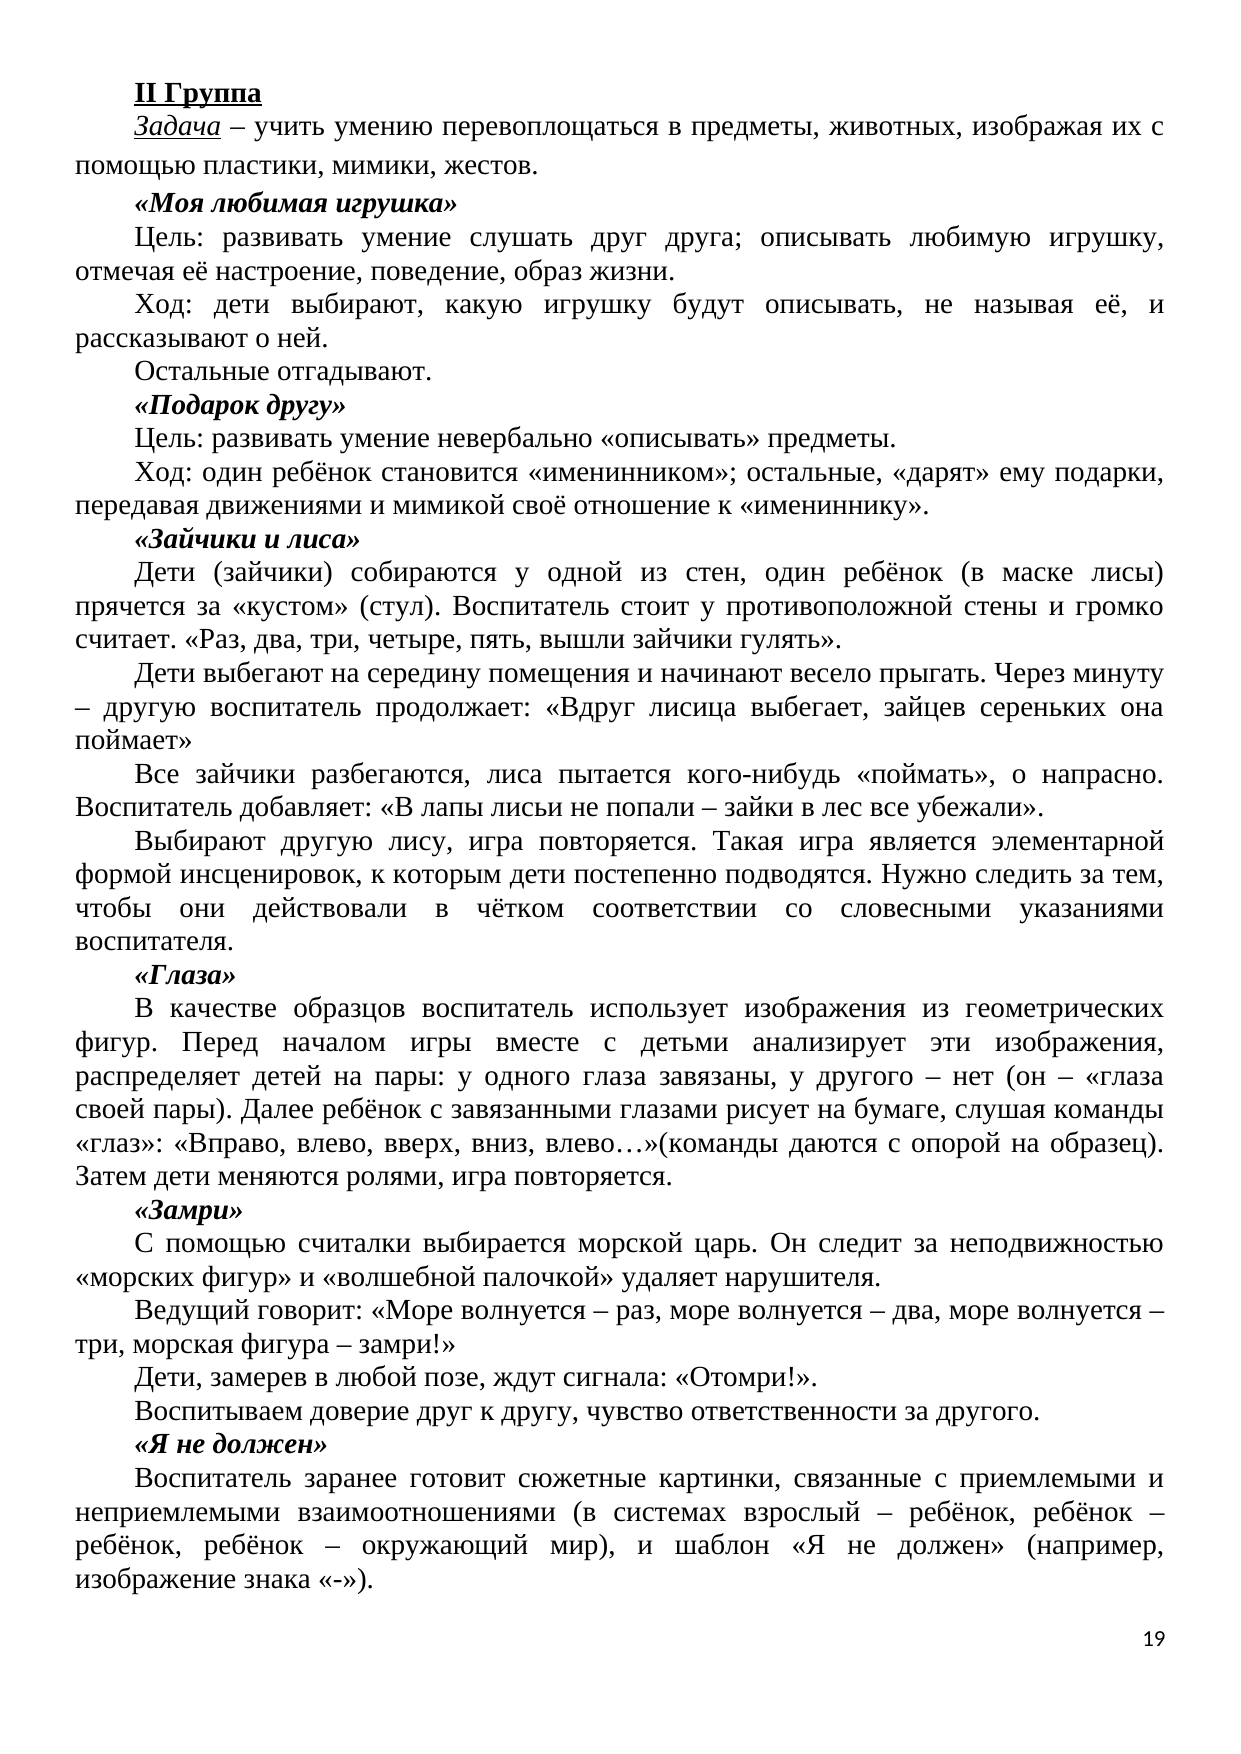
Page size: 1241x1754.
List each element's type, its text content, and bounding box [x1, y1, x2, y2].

text «Замри» [75, 1192, 1165, 1225]
text «Глаза» [75, 957, 1165, 991]
text Цель: развивать умение слушать друг друга; описывать любимую игрушку, отмечая её настроение, поведение, образ жизни. [75, 219, 1165, 286]
text Выбирают другую лису, игра повторяется. Такая игра является элементарной формой инсценировок, к которым дети постепенно подводятся. Нужно следить за тем, чтобы они действовали в чётком соответствии со словесными указаниями воспитателя. [75, 823, 1165, 957]
text Дети выбегают на середину помещения и начинают весело прыгать. Через минуту – другую воспитатель продолжает: «Вдруг лисица выбегает, зайцев сереньких она поймает» [75, 655, 1165, 756]
text «Моя любимая игрушка» [75, 186, 1165, 219]
text Цель: развивать умение невербально «описывать» предметы. [75, 420, 1165, 454]
text Задача – учить умению перевоплощаться в предметы, животных, изображая их с помощью пластики, мимики, жестов. [75, 108, 1165, 181]
text Воспитатель заранее готовит сюжетные картинки, связанные с приемлемыми и неприемлемыми взаимоотношениями (в системах взрослый – ребёнок, ребёнок – ребёнок, ребёнок – окружающий мир), и шаблон «Я не должен» (например, изображение знака «-»). [75, 1460, 1165, 1594]
text Дети, замерев в любой позе, ждут сигнала: «Отомри!». [75, 1359, 1165, 1393]
text II Группа [75, 75, 1165, 108]
text Все зайчики разбегаются, лиса пытается кого-нибудь «поймать», о напрасно. Воспитатель добавляет: «В лапы лисьи не попали – зайки в лес все убежали». [75, 756, 1165, 823]
text В качестве образцов воспитатель использует изображения из геометрических фигур. Перед началом игры вместе с детьми анализирует эти изображения, распределяет детей на пары: у одного глаза завязаны, у другого – нет (он – «глаза своей пары). Далее ребёнок с завязанными глазами рисует на бумаге, слушая команды «глаз»: «Вправо, влево, вверх, вниз, влево…»(команды даются с опорой на образец). Затем дети меняются ролями, игра повторяется. [75, 991, 1165, 1192]
text С помощью считалки выбирается морской царь. Он следит за неподвижностью «морских фигур» и «волшебной палочкой» удаляет нарушителя. [75, 1225, 1165, 1292]
text Ведущий говорит: «Море волнуется – раз, море волнуется – два, море волнуется – три, морская фигура – замри!» [75, 1292, 1165, 1359]
text Ход: один ребёнок становится «именинником»; остальные, «дарят» ему подарки, передавая движениями и мимикой своё отношение к «имениннику». [75, 454, 1165, 521]
text «Я не должен» [75, 1427, 1165, 1460]
text Ход: дети выбирают, какую игрушку будут описывать, не называя её, и рассказывают о ней. [75, 286, 1165, 353]
text Дети (зайчики) собираются у одной из стен, один ребёнок (в маске лисы) прячется за «кустом» (стул). Воспитатель стоит у противоположной стены и громко считает. «Раз, два, три, четыре, пять, вышли зайчики гулять». [75, 554, 1165, 655]
text Воспитываем доверие друг к другу, чувство ответственности за другого. [75, 1393, 1165, 1427]
text «Подарок другу» [75, 387, 1165, 420]
text «Зайчики и лиса» [75, 521, 1165, 554]
text Остальные отгадывают. [75, 353, 1165, 387]
